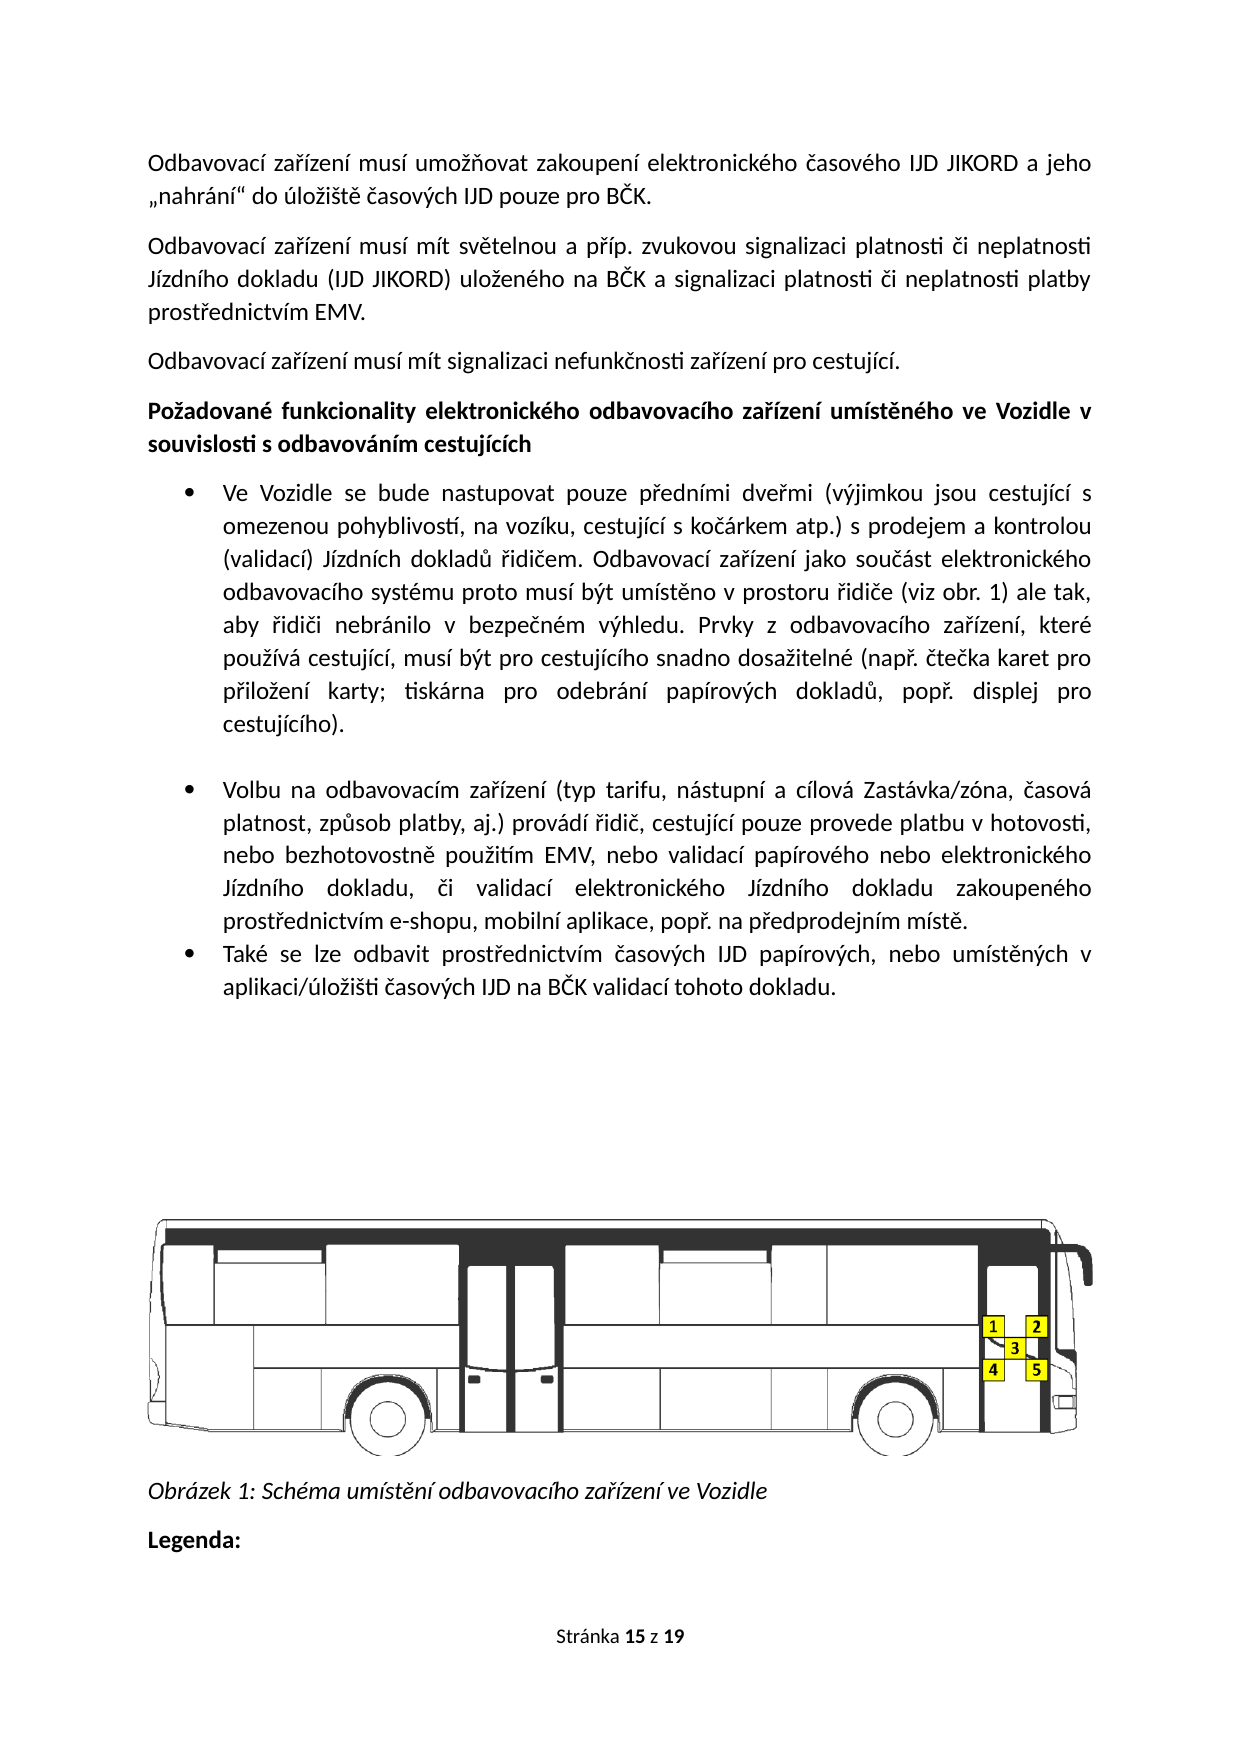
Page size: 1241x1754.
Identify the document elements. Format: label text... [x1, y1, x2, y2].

text Obrázek 1: Schéma umístění odbavovacího zařízení ve Vozidle [148, 1475, 1093, 1505]
list Také se lze odbavit prostřednictvím časových IJD papírových, nebo umístěných v aplikaci/úložišti časových IJD na BČK validací tohoto dokladu. [185, 938, 1093, 1002]
list Volbu na odbavovacím zařízení (typ tarifu, nástupní a cílová Zastávka/zóna, časová platnost, způsob platby, aj.) provádí řidič, cestující pouze provede platbu v hotovosti, nebo bezhotovostně použitím EMV, nebo validací papírového nebo elektronického Jízdního dokladu, či validací elektronického Jízdního dokladu zakoupeného prostřednictvím e-shopu, mobilní aplikace, popř. na předprodejním místě. [185, 774, 1093, 936]
text Požadované funkcionality elektronického odbavovacího zařízení umístěného ve Vozidle v souvislosti s odbavováním cestujících [148, 395, 1093, 458]
list Ve Vozidle se bude nastupovat pouze předními dveřmi (výjimkou jsou cestující s omezenou pohyblivostí, na vozíku, cestující s kočárkem atp.) s prodejem a kontrolou (validací) Jízdních dokladů řidičem. Odbavovací zařízení jako součást elektronického odbavovacího systému proto musí být umístěno v prostoru řidiče (viz obr. 1) ale tak, aby řidiči nebránilo v bezpečném výhledu. Prvky z odbavovacího zařízení, které používá cestující, musí být pro cestujícího snadno dosažitelné (např. čtečka karet pro přiložení karty; tiskárna pro odebrání papírových dokladů, popř. displej pro cestujícího). [185, 478, 1093, 738]
text Odbavovací zařízení musí mít světelnou a příp. zvukovou signalizaci platnosti či neplatnosti Jízdního dokladu (IJD JIKORD) uloženého na BČK a signalizaci platnosti či neplatnosti platby prostřednictvím EMV. [148, 230, 1093, 326]
text Odbavovací zařízení musí mít signalizaci nefunkčnosti zařízení pro cestující. [148, 346, 1093, 376]
text Odbavovací zařízení musí umožňovat zakoupení elektronického časového IJD JIKORD a jeho „nahrání“ do úložiště časových IJD pouze pro BČK. [148, 148, 1093, 211]
text Legenda: [148, 1524, 1093, 1555]
